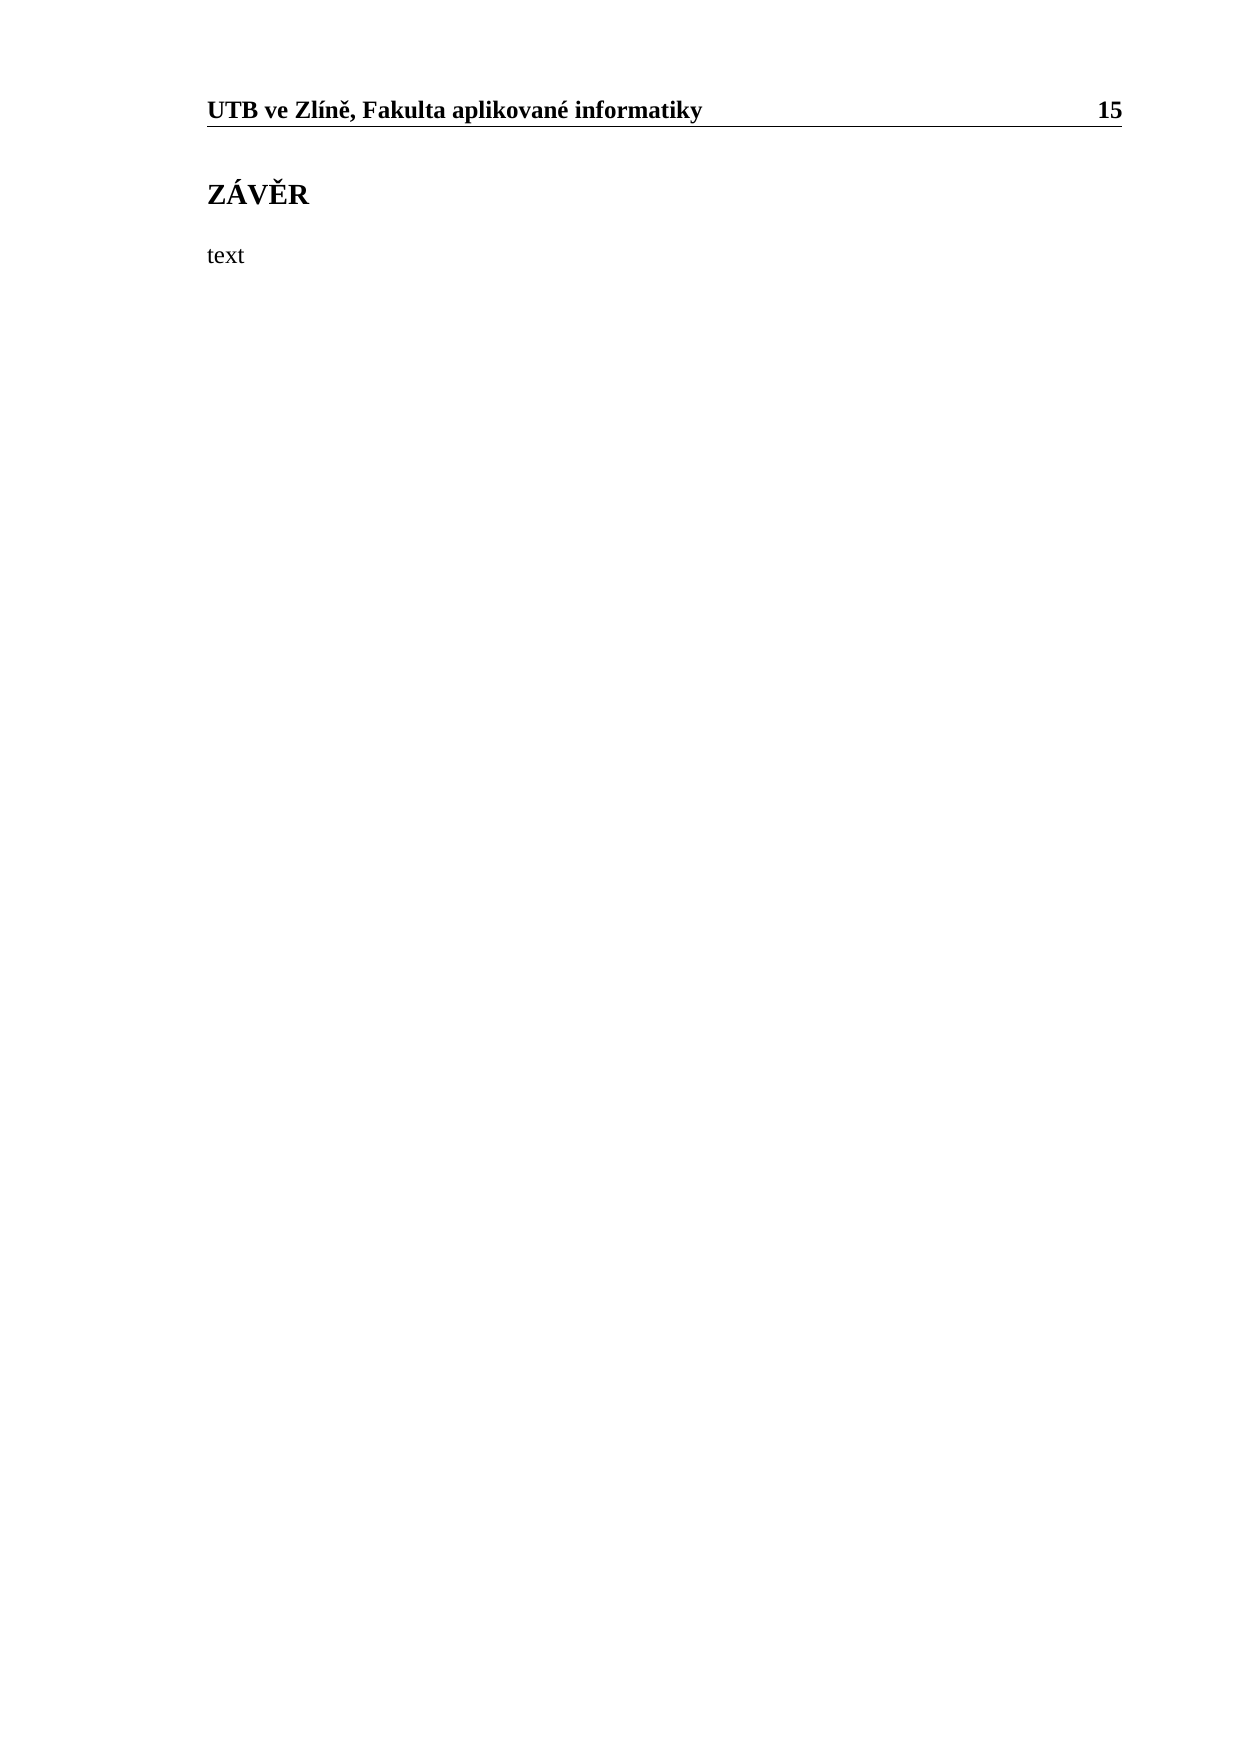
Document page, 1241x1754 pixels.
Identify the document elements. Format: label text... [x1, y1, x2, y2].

text závěr [207, 177, 1122, 211]
text text [207, 240, 1122, 269]
